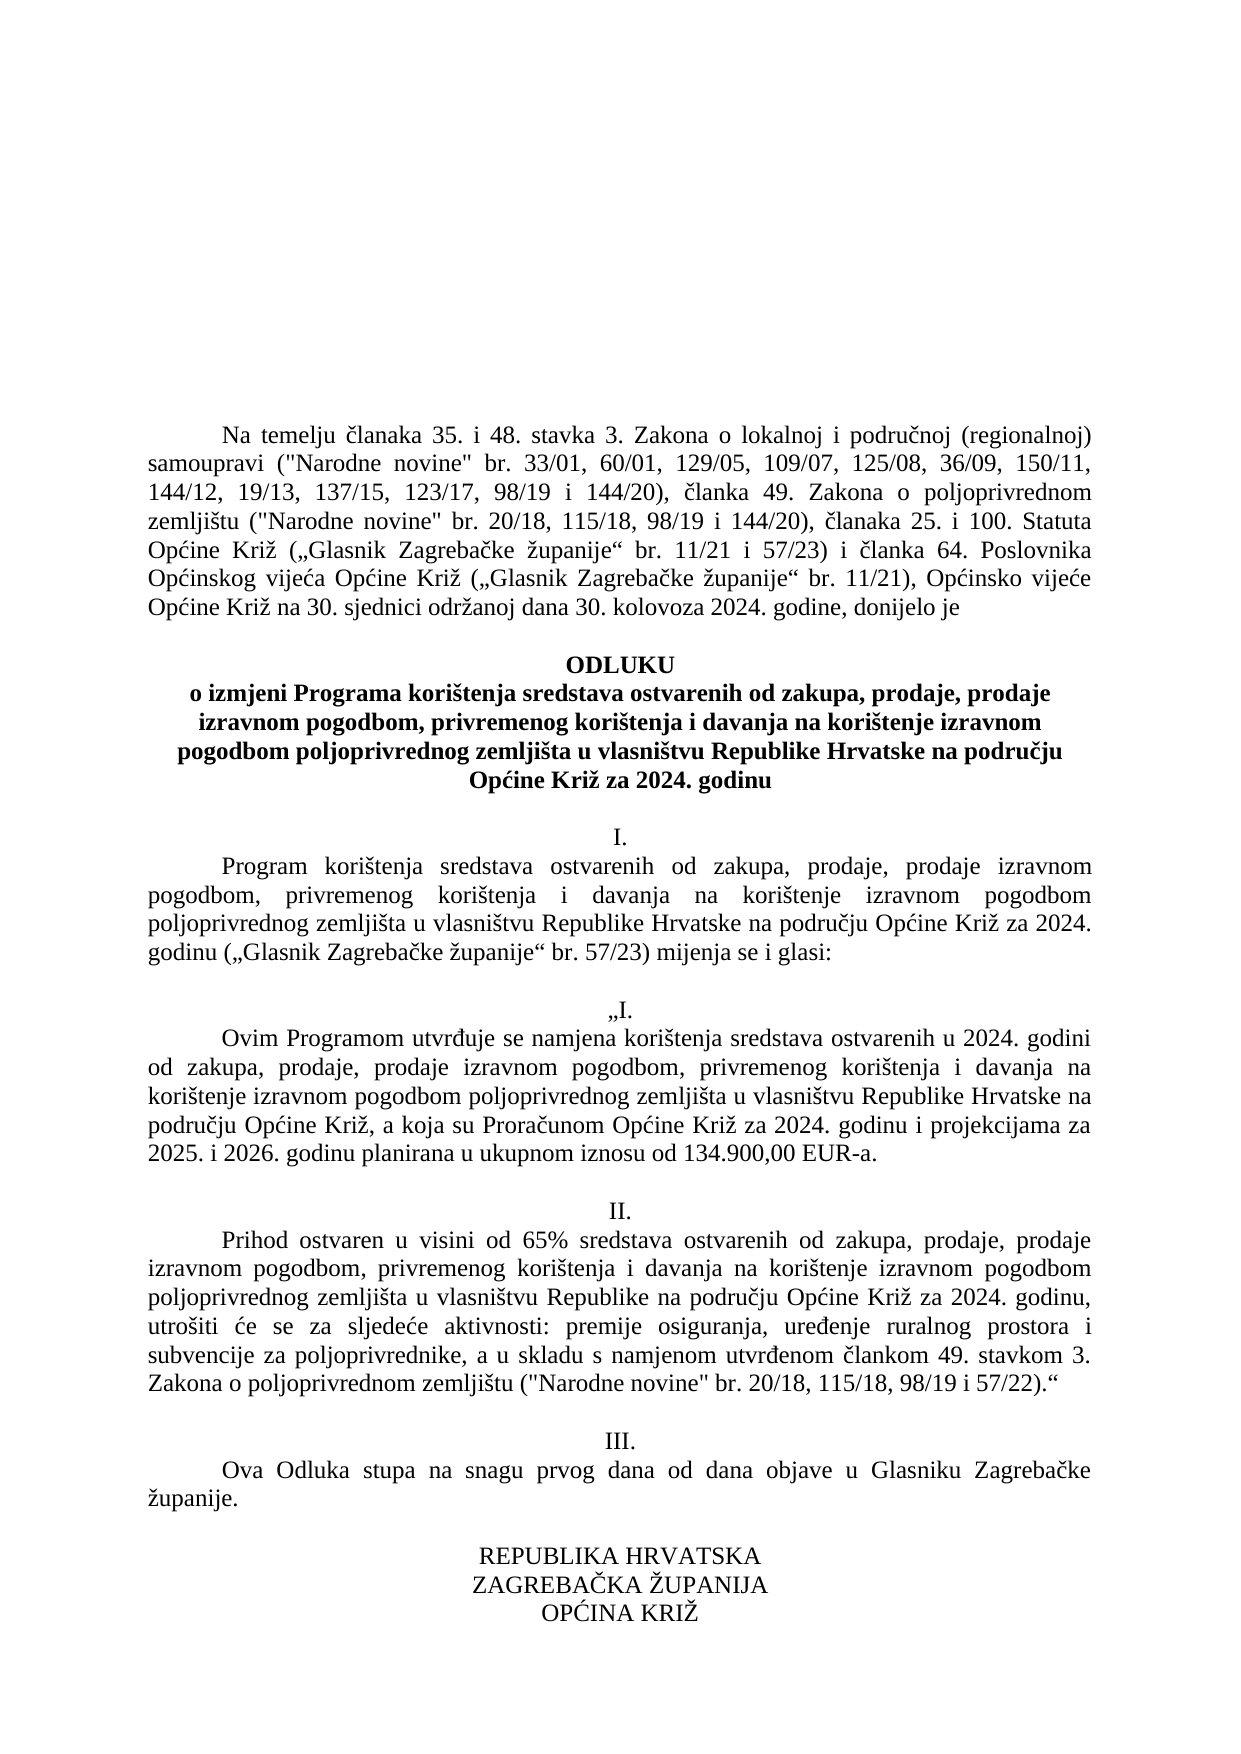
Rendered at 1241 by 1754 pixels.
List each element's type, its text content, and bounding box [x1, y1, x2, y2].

text „I. [148, 995, 1092, 1023]
text Program korištenja sredstava ostvarenih od zakupa, prodaje, prodaje izravnom pogodbom, privremenog korištenja i davanja na korištenje izravnom pogodbom poljoprivrednog zemljišta u vlasništvu Republike Hrvatske na području Općine Križ za 2024. godinu („Glasnik Zagrebačke županije“ br. 57/23) mijenja se i glasi: [148, 851, 1092, 966]
text Prihod ostvaren u visini od 65% sredstava ostvarenih od zakupa, prodaje, prodaje izravnom pogodbom, privremenog korištenja i davanja na korištenje izravnom pogodbom poljoprivrednog zemljišta u vlasništvu Republike na području Općine Križ za 2024. godinu, utrošiti će se za sljedeće aktivnosti: premije osiguranja, uređenje ruralnog prostora i subvencije za poljoprivrednike, a u skladu s namjenom utvrđenom člankom 49. stavkom 3. Zakona o poljoprivrednom zemljištu ("Narodne novine" br. 20/18, 115/18, 98/19 i 57/22).“ [148, 1225, 1092, 1397]
text I. [148, 822, 1092, 851]
text ODLUKU [148, 650, 1092, 678]
text REPUBLIKA HRVATSKA [148, 1541, 1092, 1570]
text Na temelju članaka 35. i 48. stavka 3. Zakona o lokalnoj i područnoj (regionalnoj) samoupravi ("Narodne novine" br. 33/01, 60/01, 129/05, 109/07, 125/08, 36/09, 150/11, 144/12, 19/13, 137/15, 123/17, 98/19 i 144/20), članka 49. Zakona o poljoprivrednom zemljištu ("Narodne novine" br. 20/18, 115/18, 98/19 i 144/20), članaka 25. i 100. Statuta Općine Križ („Glasnik Zagrebačke županije“ br. 11/21 i 57/23) i članka 64. Poslovnika Općinskog vijeća Općine Križ („Glasnik Zagrebačke županije“ br. 11/21), Općinsko vijeće Općine Križ na 30. sjednici održanoj dana 30. kolovoza 2024. godine, donijelo je [148, 420, 1092, 621]
text o izmjeni Programa korištenja sredstava ostvarenih od zakupa, prodaje, prodaje izravnom pogodbom, privremenog korištenja i davanja na korištenje izravnom pogodbom poljoprivrednog zemljišta u vlasništvu Republike Hrvatske na području Općine Križ za 2024. godinu [148, 678, 1092, 822]
text III. [148, 1426, 1092, 1455]
text OPĆINA KRIŽ [148, 1598, 1092, 1627]
text Ovim Programom utvrđuje se namjena korištenja sredstava ostvarenih u 2024. godini od zakupa, prodaje, prodaje izravnom pogodbom, privremenog korištenja i davanja na korištenje izravnom pogodbom poljoprivrednog zemljišta u vlasništvu Republike Hrvatske na području Općine Križ, a koja su Proračunom Općine Križ za 2024. godinu i projekcijama za 2025. i 2026. godinu planirana u ukupnom iznosu od 134.900,00 EUR-a. [148, 1023, 1092, 1167]
text Ova Odluka stupa na snagu prvog dana od dana objave u Glasniku Zagrebačke županije. [148, 1455, 1092, 1512]
text II. [148, 1196, 1092, 1225]
text ZAGREBAČKA ŽUPANIJA [148, 1570, 1092, 1598]
